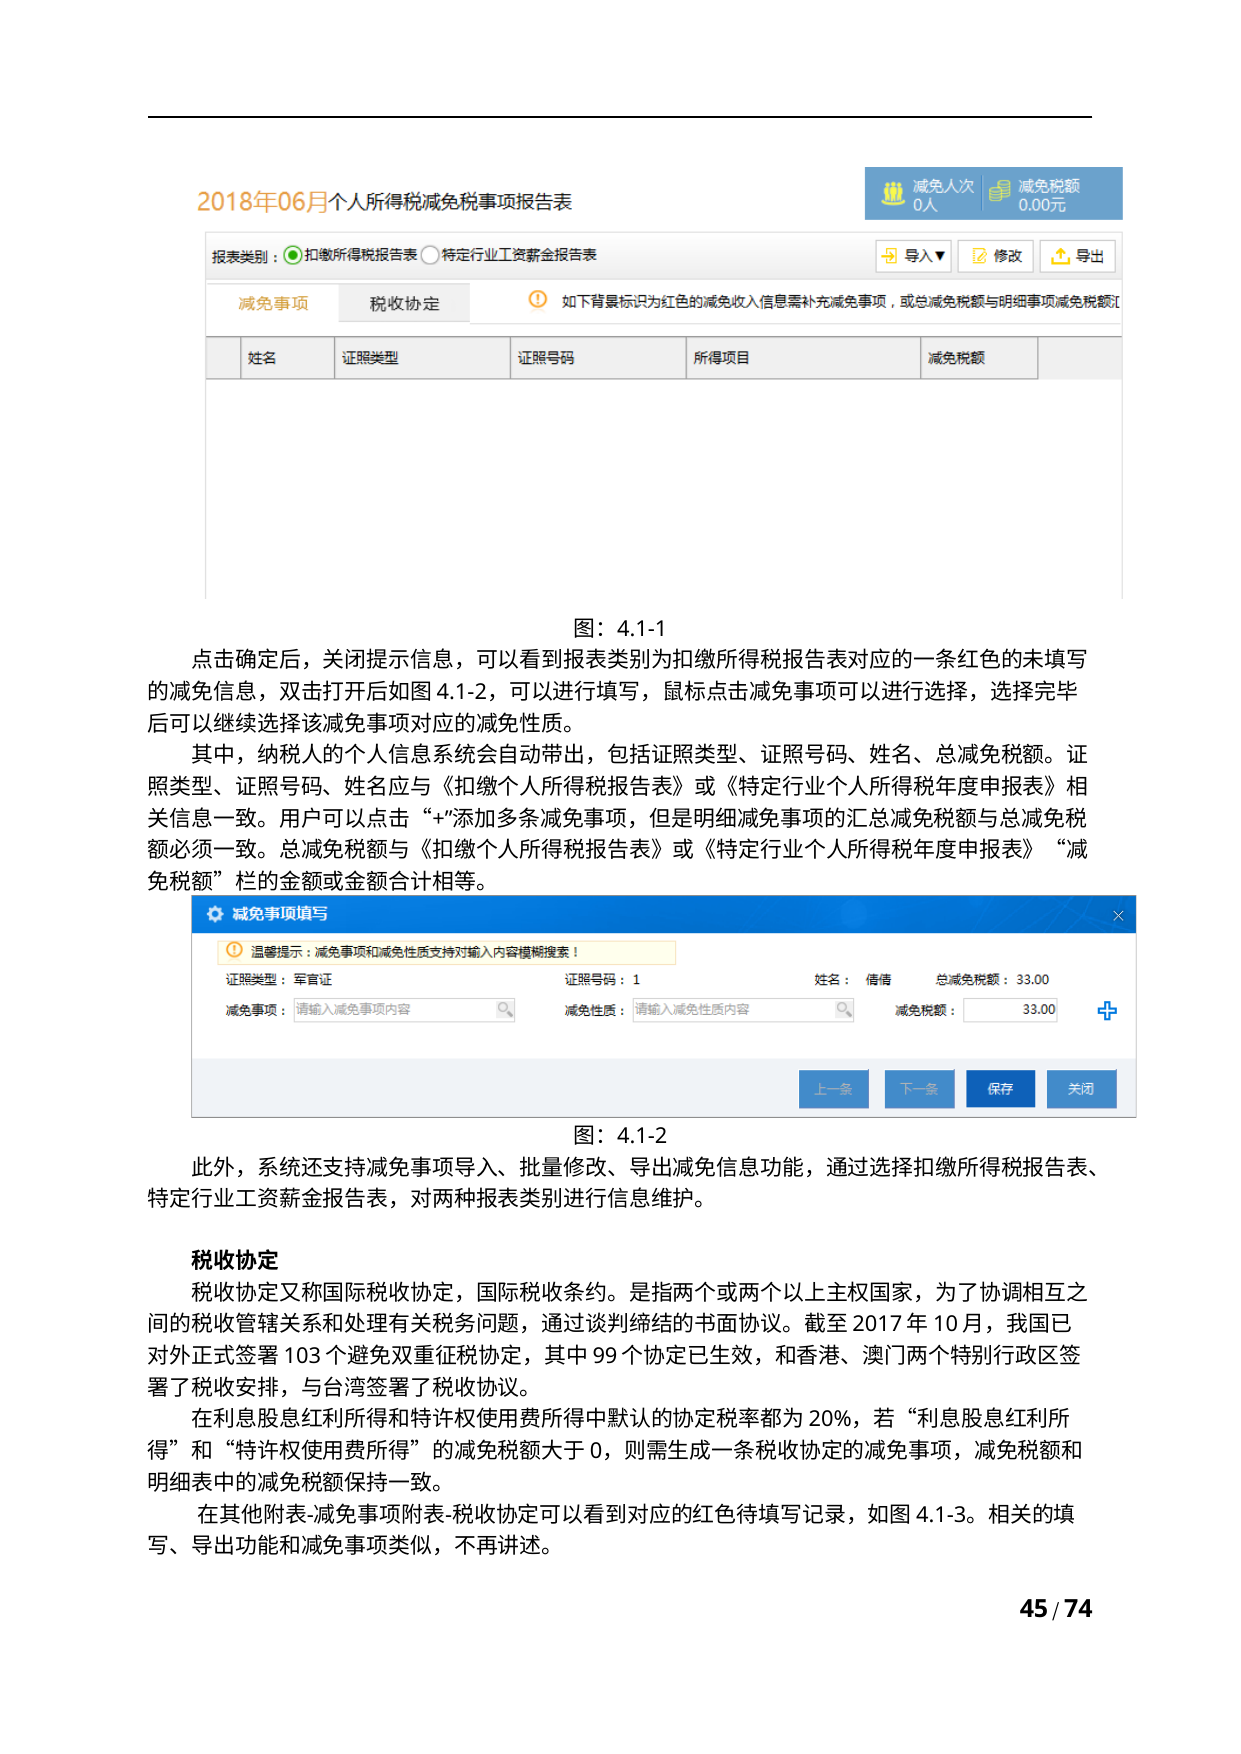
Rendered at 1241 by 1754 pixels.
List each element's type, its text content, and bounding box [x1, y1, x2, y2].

text 税收协定 [148, 1243, 1092, 1274]
picture [191, 895, 1137, 1118]
text 点击确定后，关闭提示信息，可以看到报表类别为扣缴所得税报告表对应的一条红色的未填写的减免信息，双击打开后如图4.1-2，可以进行填写，鼠标点击减免事项可以进行选择，选择完毕后可以继续选择该减免事项对应的减免性质。 [148, 642, 1092, 737]
picture [191, 167, 1137, 599]
text 税收协定又称国际税收协定，国际税收条约。是指两个或两个以上主权国家，为了协调相互之间的税收管辖关系和处理有关税务问题，通过谈判缔结的书面协议。截至2017年10月，我国已对外正式签署103个避免双重征税协定，其中99个协定已生效，和香港、澳门两个特别行政区签署了税收安排，与台湾签署了税收协议。 [148, 1274, 1092, 1401]
text 图：4.1-1 [148, 611, 1092, 642]
text 在其他附表-减免事项附表-税收协定可以看到对应的红色待填写记录，如图4.1-3。相关的填写、导出功能和减免事项类似，不再讲述。 [148, 1497, 1092, 1560]
text 此外，系统还支持减免事项导入、批量修改、导出减免信息功能，通过选择扣缴所得税报告表、特定行业工资薪金报告表，对两种报表类别进行信息维护。 [148, 1150, 1092, 1213]
text 其中，纳税人的个人信息系统会自动带出，包括证照类型、证照号码、姓名、总减免税额。证照类型、证照号码、姓名应与《扣缴个人所得税报告表》或《特定行业个人所得税年度申报表》相关信息一致。用户可以点击“+”添加多条减免事项，但是明细减免事项的汇总减免税额与总减免税额必须一致。总减免税额与《扣缴个人所得税报告表》或《特定行业个人所得税年度申报表》“减免税额”栏的金额或金额合计相等。 [148, 737, 1092, 896]
text 在利息股息红利所得和特许权使用费所得中默认的协定税率都为20%，若“利息股息红利所得”和“特许权使用费所得”的减免税额大于0，则需生成一条税收协定的减免事项，减免税额和明细表中的减免税额保持一致。 [148, 1401, 1092, 1497]
text 图：4.1-2 [148, 1118, 1092, 1150]
